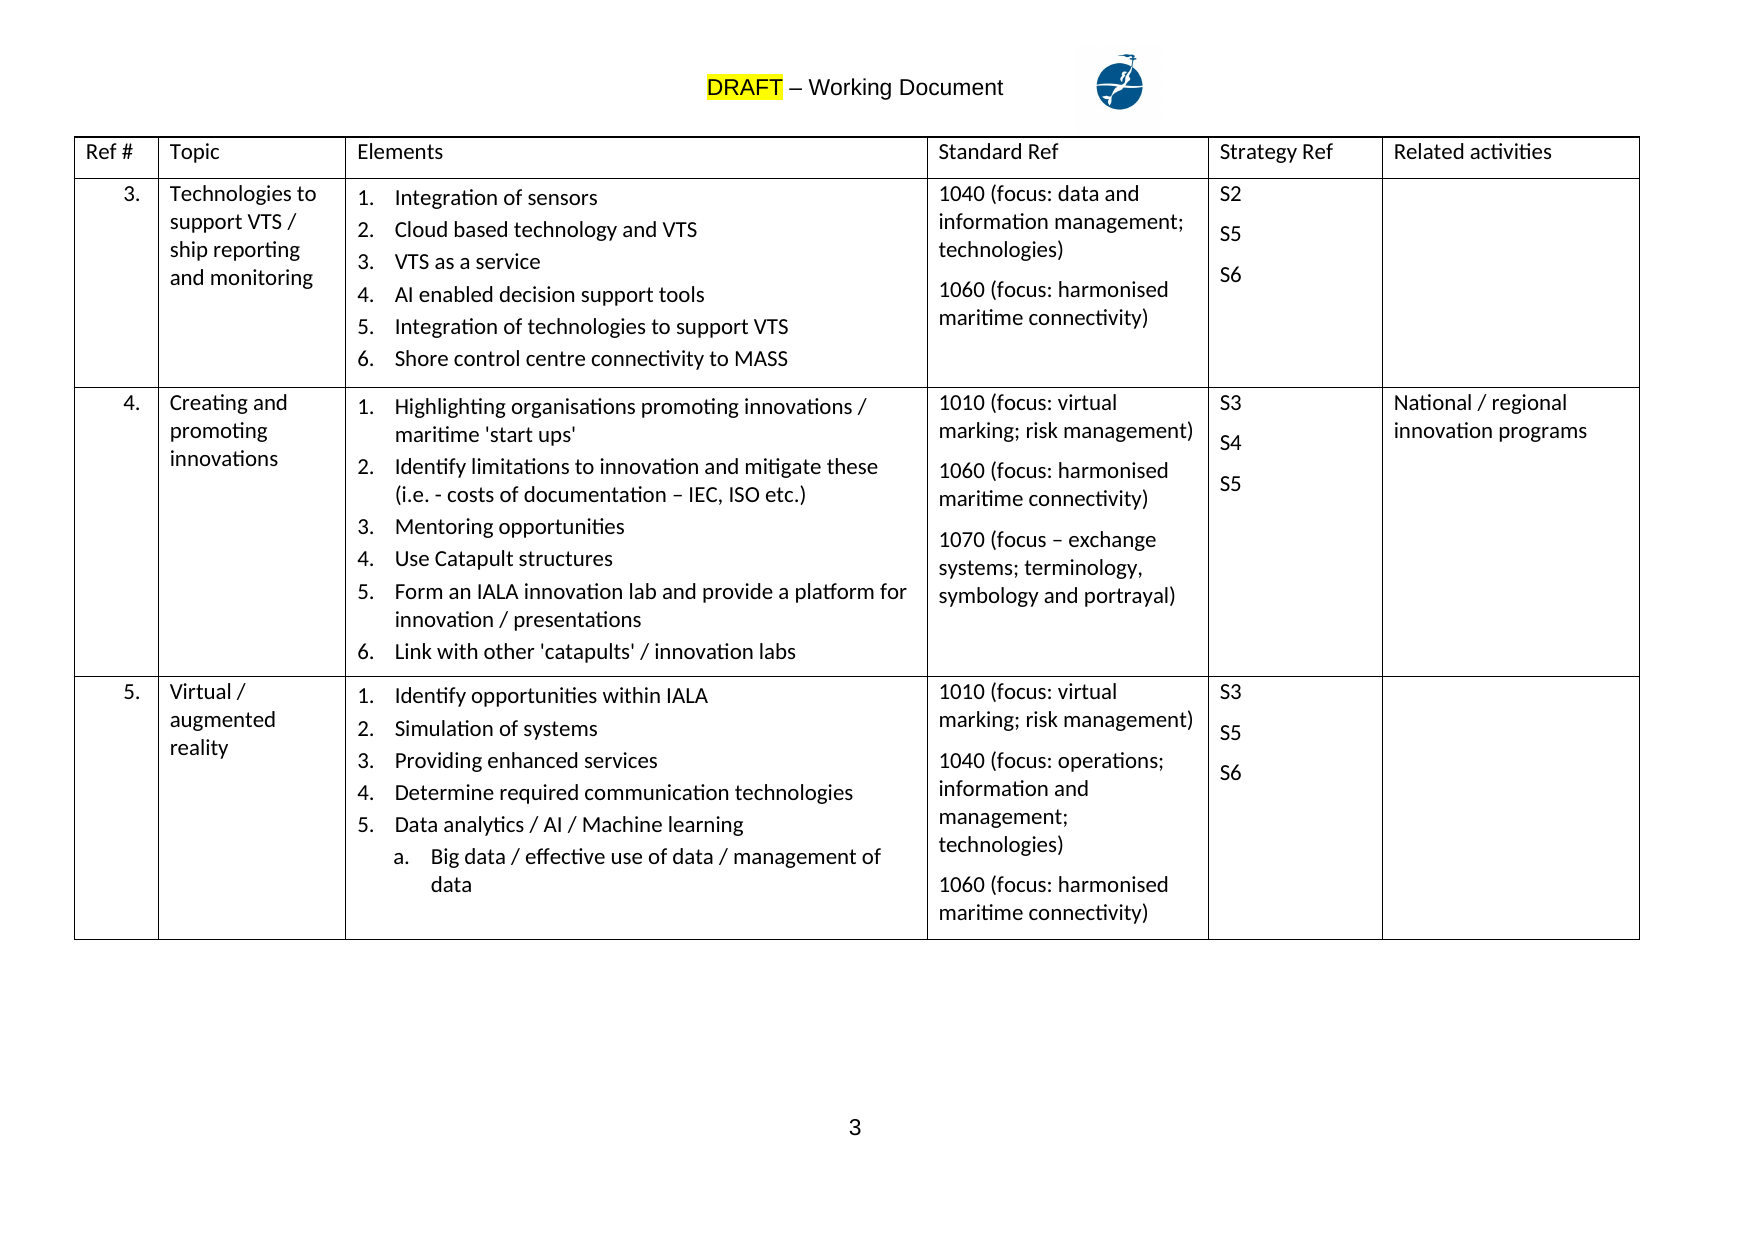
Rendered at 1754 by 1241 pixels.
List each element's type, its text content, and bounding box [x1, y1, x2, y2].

table_cell [75, 677, 158, 939]
table_cell Integration of sensors Cloud based technology and VTS VTS as a service AI enabled decision support tools Integration of technologies to support VTS Shore control centre connectivity to MASS [346, 179, 927, 387]
table_header Standard Ref [928, 138, 1208, 178]
table_cell National / regional innovation programs [1383, 388, 1639, 676]
picture [1074, 46, 1162, 134]
table_cell 1040 (focus: data and information management; technologies) 1060 (focus: harmonised maritime connectivity) [928, 179, 1208, 387]
table_cell 1010 (focus: virtual marking; risk management) 1060 (focus: harmonised maritime connectivity) 1070 (focus – exchange systems; terminology, symbology and portrayal) [928, 388, 1208, 676]
table_cell S3 S5 S6 [1209, 677, 1382, 939]
table_cell 1010 (focus: virtual marking; risk management) 1040 (focus: operations; information and management; technologies) 1060 (focus: harmonised maritime connectivity) [928, 677, 1208, 939]
table_header Related activities [1383, 138, 1639, 178]
table_cell [1383, 677, 1639, 939]
table_cell [75, 179, 158, 387]
table_cell Creating and promoting innovations [159, 388, 345, 676]
table_cell Identify opportunities within IALA Simulation of systems Providing enhanced services Determine required communication technologies Data analytics / AI / Machine learning Big data / effective use of data / management of data [346, 677, 927, 939]
table_header Ref # [75, 138, 158, 178]
table_cell Virtual / augmented reality [159, 677, 345, 939]
table_header Strategy Ref [1209, 138, 1382, 178]
table_cell S2 S5 S6 [1209, 179, 1382, 387]
table_cell Highlighting organisations promoting innovations / maritime 'start ups' Identify limitations to innovation and mitigate these (i.e. - costs of documentation – IEC, ISO etc.) Mentoring opportunities Use Catapult structures Form an IALA innovation lab and provide a platform for innovation / presentations Link with other 'catapults' / innovation labs [346, 388, 927, 676]
table_cell [1383, 179, 1639, 387]
table_cell Technologies to support VTS / ship reporting and monitoring [159, 179, 345, 387]
table_cell [75, 388, 158, 676]
table_cell S3 S4 S5 [1209, 388, 1382, 676]
table_header Topic [159, 138, 345, 178]
table_header Elements [346, 138, 927, 178]
